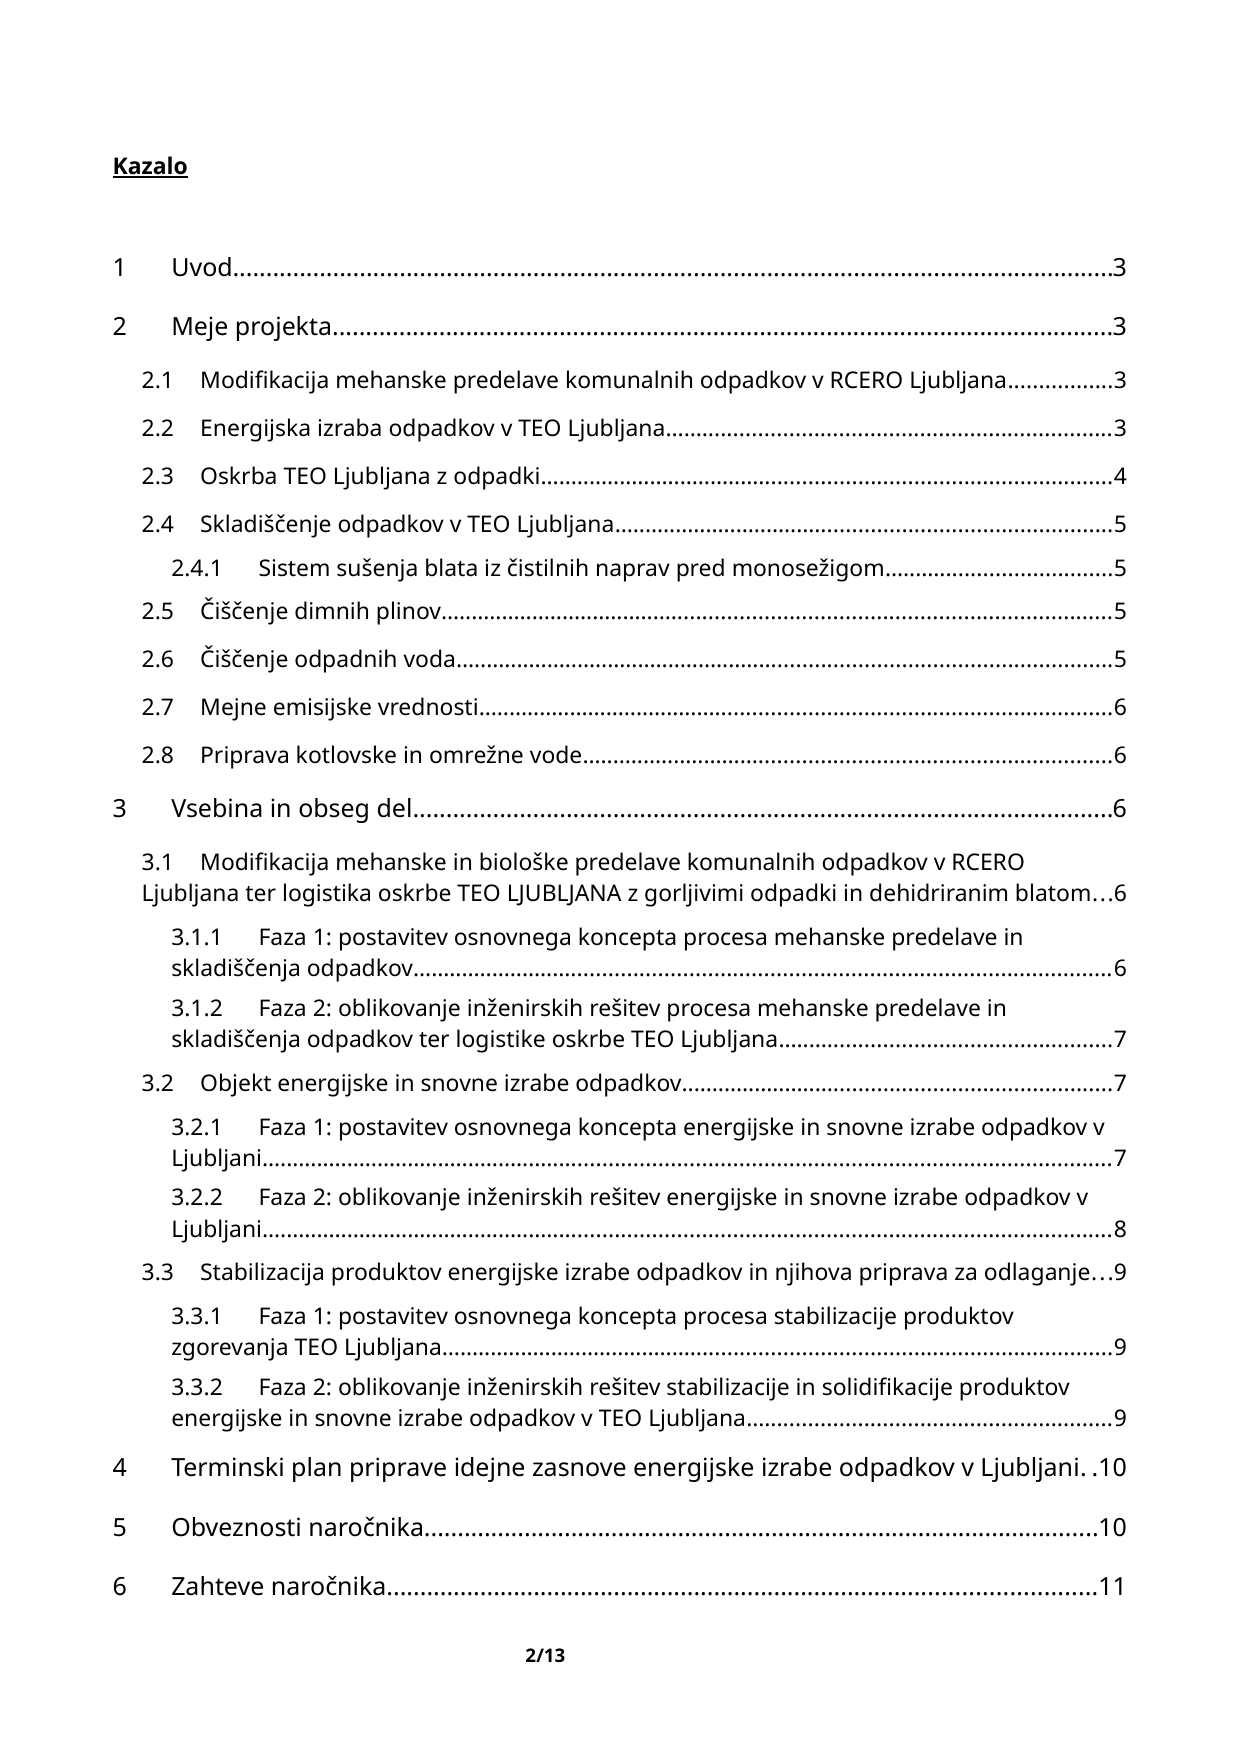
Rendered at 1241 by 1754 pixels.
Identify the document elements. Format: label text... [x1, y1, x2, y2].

text 3.1 Modifikacija mehanske in biološke predelave komunalnih odpadkov v RCERO Ljubljana ter logistika oskrbe TEO LJUBLJANA z gorljivimi odpadki in dehidriranim blatom 6 [141, 846, 1128, 908]
text 2.6 Čiščenje odpadnih voda 5 [141, 643, 1128, 674]
text 3.2.1 Faza 1: postavitev osnovnega koncepta energijske in snovne izrabe odpadkov v Ljubljani 7 [171, 1111, 1128, 1173]
text 3.1.1 Faza 1: postavitev osnovnega koncepta procesa mehanske predelave in skladiščenja odpadkov 6 [171, 921, 1128, 983]
text 3 Vsebina in obseg del 6 [112, 791, 1128, 825]
text 3.3.2 Faza 2: oblikovanje inženirskih rešitev stabilizacije in solidifikacije produktov energijske in snovne izrabe odpadkov v TEO Ljubljana 9 [171, 1371, 1128, 1433]
text 4 Terminski plan priprave idejne zasnove energijske izrabe odpadkov v Ljubljani 10 [112, 1450, 1128, 1484]
text 2.3 Oskrba TEO Ljubljana z odpadki 4 [141, 460, 1128, 491]
text Kazalo [112, 150, 1128, 181]
text 2.1 Modifikacija mehanske predelave komunalnih odpadkov v RCERO Ljubljana 3 [141, 364, 1128, 395]
text 3.2.2 Faza 2: oblikovanje inženirskih rešitev energijske in snovne izrabe odpadkov v Ljubljani 8 [171, 1181, 1128, 1244]
text 2.4.1 Sistem sušenja blata iz čistilnih naprav pred monosežigom 5 [171, 551, 1128, 583]
text 2.8 Priprava kotlovske in omrežne vode 6 [141, 739, 1128, 770]
text 3.3 Stabilizacija produktov energijske izrabe odpadkov in njihova priprava za odlaganje 9 [141, 1256, 1128, 1288]
text 3.3.1 Faza 1: postavitev osnovnega koncepta procesa stabilizacije produktov zgorevanja TEO Ljubljana 9 [171, 1300, 1128, 1363]
text 2.5 Čiščenje dimnih plinov 5 [141, 595, 1128, 626]
text 1 Uvod 3 [112, 250, 1128, 284]
text 2.2 Energijska izraba odpadkov v TEO Ljubljana 3 [141, 412, 1128, 443]
text 2 Meje projekta 3 [112, 309, 1128, 343]
text 2.7 Mejne emisijske vrednosti 6 [141, 691, 1128, 722]
text 5 Obveznosti naročnika 10 [112, 1509, 1128, 1543]
text 3.2 Objekt energijske in snovne izrabe odpadkov 7 [141, 1067, 1128, 1098]
text 2.4 Skladiščenje odpadkov v TEO Ljubljana 5 [141, 508, 1128, 539]
text 6 Zahteve naročnika 11 [112, 1568, 1128, 1602]
text 3.1.2 Faza 2: oblikovanje inženirskih rešitev procesa mehanske predelave in skladiščenja odpadkov ter logistike oskrbe TEO Ljubljana 7 [171, 992, 1128, 1054]
